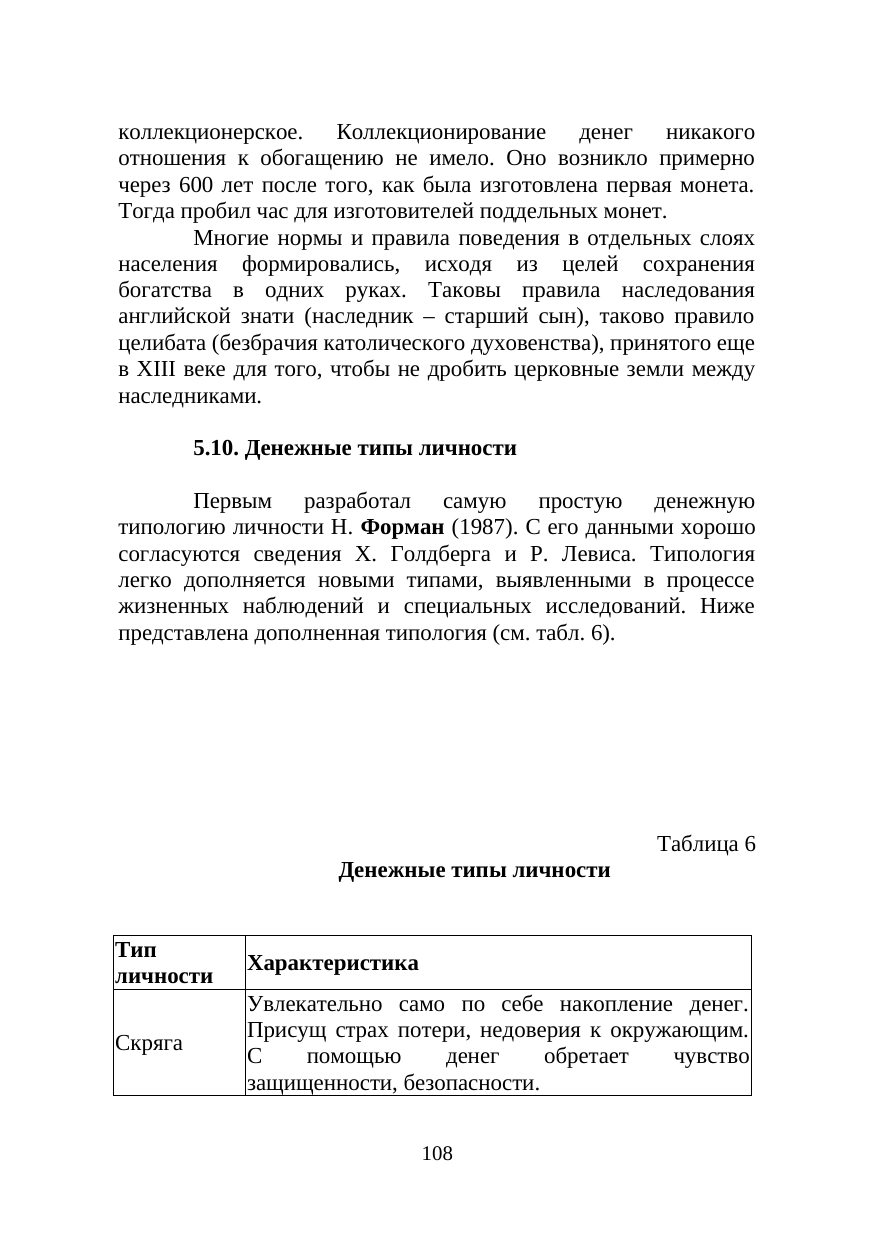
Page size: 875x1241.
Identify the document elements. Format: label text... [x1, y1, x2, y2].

text Таблица 6 [118, 830, 756, 856]
table_header Характеристика [246, 936, 751, 989]
text Многие нормы и правила поведения в отдельных слоях населения формировались, исходя из целей сохранения богатства в одних руках. Таковы правила наследования английской знати (наследник – старший сын), таково правило целибата (безбрачия католического духовенства), принятого еще в ХIII веке для того, чтобы не дробить церковные земли между наследниками. [118, 223, 756, 408]
table_cell Скряга [114, 990, 245, 1095]
text Первым разработал самую простую денежную типологию личности Н. Форман (1987). С его данными хорошо согласуются сведения Х. Голдберга и Р. Левиса. Типология легко дополняется новыми типами, выявленными в процессе жизненных наблюдений и специальных исследований. Ниже представлена дополненная типология (см. табл. 6). [118, 487, 756, 645]
table_header Тип личности [114, 936, 245, 989]
table_cell Увлекательно само по себе накопление денег. Присущ страх потери, недоверия к окружающим. С помощью денег обретает чувство защищенности, безопасности. [246, 990, 751, 1095]
text Денежные типы личности [118, 856, 756, 882]
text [118, 118, 756, 223]
text 5.10. Денежные типы личности [118, 434, 756, 461]
